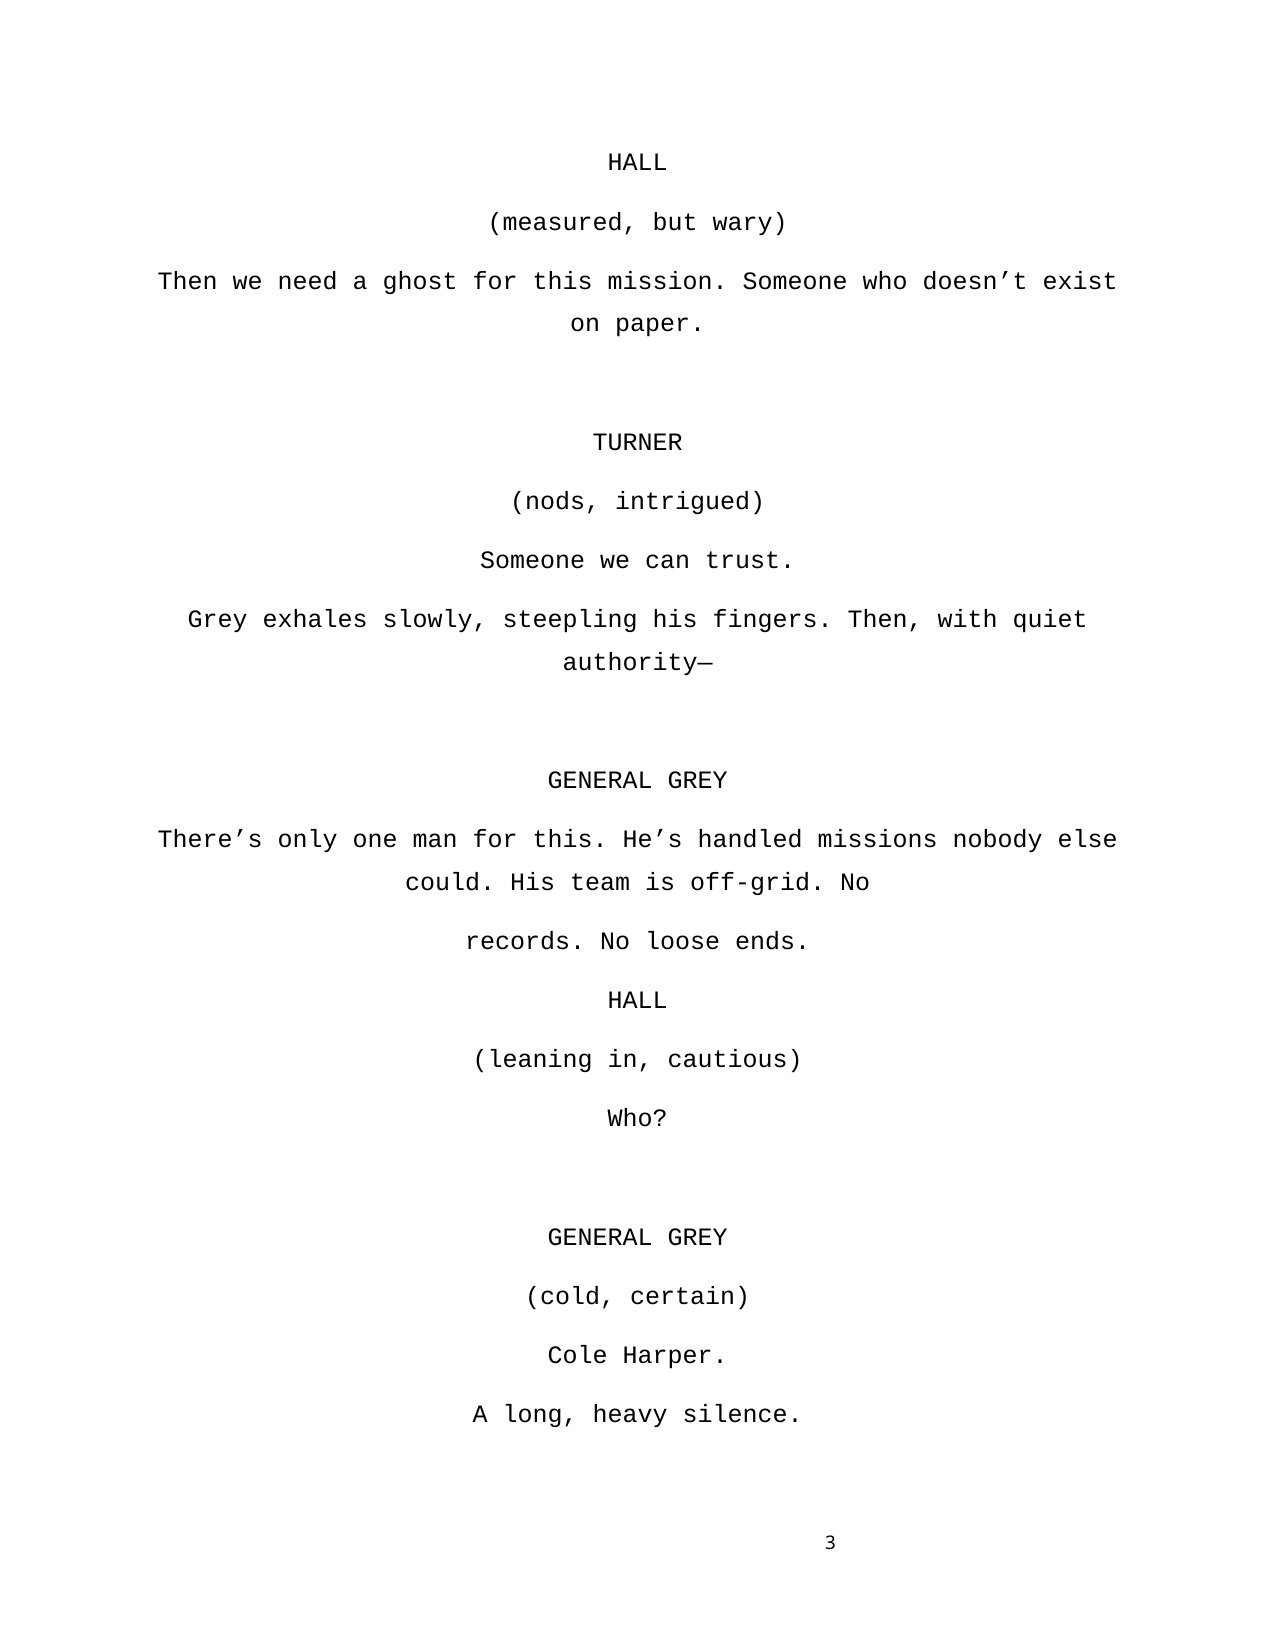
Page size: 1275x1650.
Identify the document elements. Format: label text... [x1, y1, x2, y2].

text (nods, intrigued) [150, 488, 1125, 517]
text GENERAL GREY [150, 1224, 1125, 1252]
text Then we need a ghost for this mission. Someone who doesn’t exist on paper. [150, 268, 1125, 339]
text (cold, certain) [150, 1283, 1125, 1312]
text A long, heavy silence. [150, 1402, 1125, 1430]
text Cole Harper. [150, 1342, 1125, 1371]
text HALL [150, 987, 1125, 1016]
text (leaning in, cautious) [150, 1047, 1125, 1075]
text There’s only one man for this. He’s handled missions nobody else could. His team is off-grid. No [150, 827, 1125, 897]
text records. No loose ends. [150, 928, 1125, 957]
text (measured, but wary) [150, 209, 1125, 237]
text GENERAL GREY [150, 767, 1125, 796]
text Grey exhales slowly, steepling his fingers. Then, with quiet authority— [150, 607, 1125, 677]
text HALL [150, 150, 1125, 178]
text TURNER [150, 429, 1125, 457]
text Who? [150, 1106, 1125, 1134]
text Someone we can trust. [150, 547, 1125, 576]
